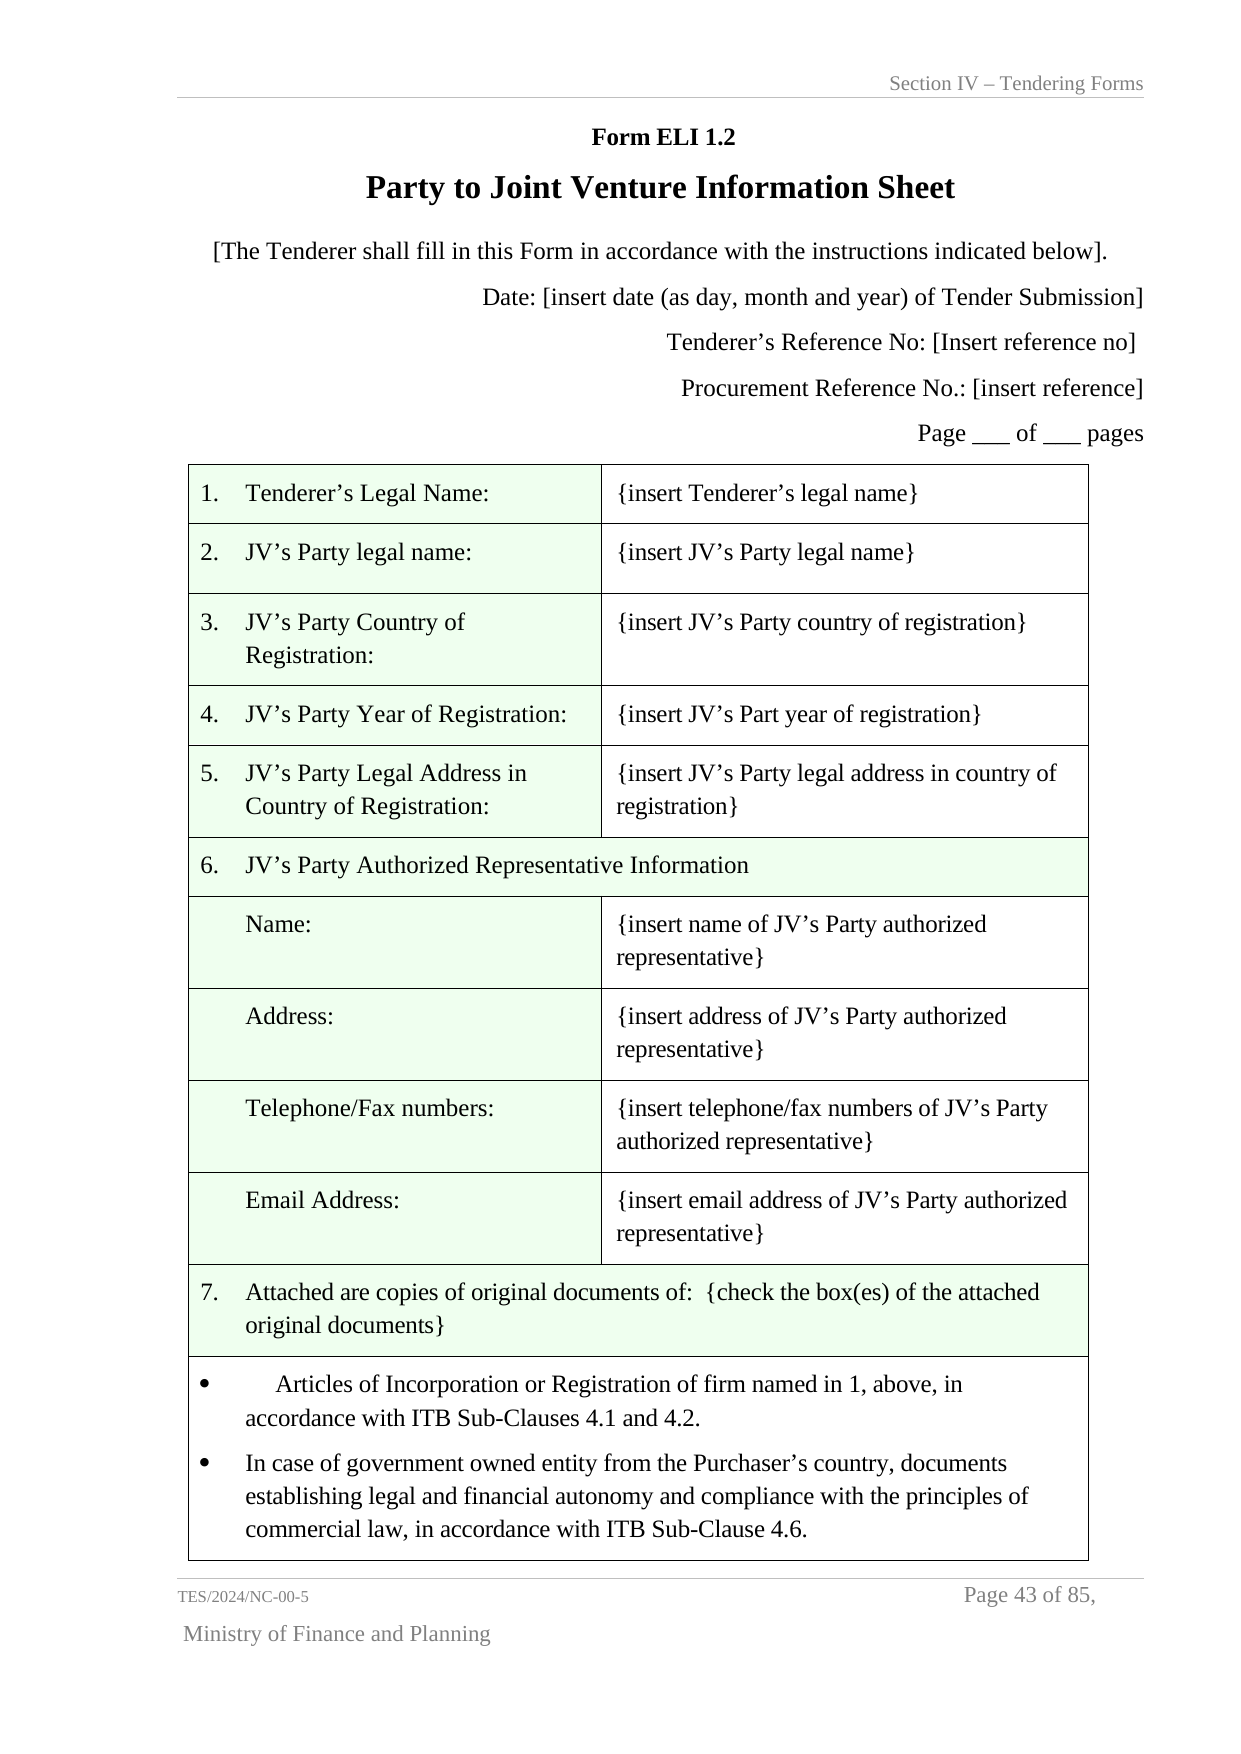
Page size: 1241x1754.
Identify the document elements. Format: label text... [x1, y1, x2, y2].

table_cell 7. Attached are copies of original documents of: {check the box(es) of the attached original documents} [189, 1265, 1088, 1356]
table_header 1. Tenderer’s Legal Name: [189, 465, 601, 523]
table_cell {insert JV’s Party legal address in country of registration} [602, 746, 1088, 837]
table_cell 4. JV’s Party Year of Registration: [189, 686, 601, 744]
table_cell 5. JV’s Party Legal Address in Country of Registration: [189, 746, 601, 837]
table_cell Email Address: [189, 1173, 601, 1264]
table_cell  Articles of Incorporation or Registration of firm named in 1, above, in accordance with ITB Sub-Clauses 4.1 and 4.2. In case of government owned entity from the Purchaser’s country, documents establishing legal and financial autonomy and compliance with the principles of commercial law, in accordance with ITB Sub-Clause 4.6. [189, 1357, 1088, 1560]
table_cell {insert telephone/fax numbers of JV’s Party authorized representative} [602, 1081, 1088, 1172]
table_cell Telephone/Fax numbers: [189, 1081, 601, 1172]
table_cell {insert JV’s Party country of registration} [602, 594, 1088, 685]
table_cell 3. JV’s Party Country of Registration: [189, 594, 601, 685]
table_cell Name: [189, 897, 601, 988]
text Date: [insert date (as day, month and year) of Tender Submission] [177, 282, 1144, 311]
text Party to Joint Venture Information Sheet [177, 167, 1144, 206]
text Form ELI 1.2 [177, 122, 1144, 151]
table_cell {insert name of JV’s Party authorized representative} [602, 897, 1088, 988]
table_cell {insert JV’s Part year of registration} [602, 686, 1088, 744]
table_header {insert Tenderer’s legal name} [602, 465, 1088, 523]
text Page ___ of ___ pages [177, 418, 1144, 447]
text Tenderer’s Reference No: [Insert reference no] [177, 327, 1136, 356]
text [The Tenderer shall fill in this Form in accordance with the instructions indicated below]. [177, 236, 1144, 265]
table_cell Address: [189, 989, 601, 1080]
table_cell {insert email address of JV’s Party authorized representative} [602, 1173, 1088, 1264]
text Procurement Reference No.: [insert reference] [177, 373, 1144, 402]
table_cell {insert JV’s Party legal name} [602, 524, 1088, 593]
table_cell 2. JV’s Party legal name: [189, 524, 601, 593]
table_cell {insert address of JV’s Party authorized representative} [602, 989, 1088, 1080]
table_cell 6. JV’s Party Authorized Representative Information [189, 838, 1088, 896]
